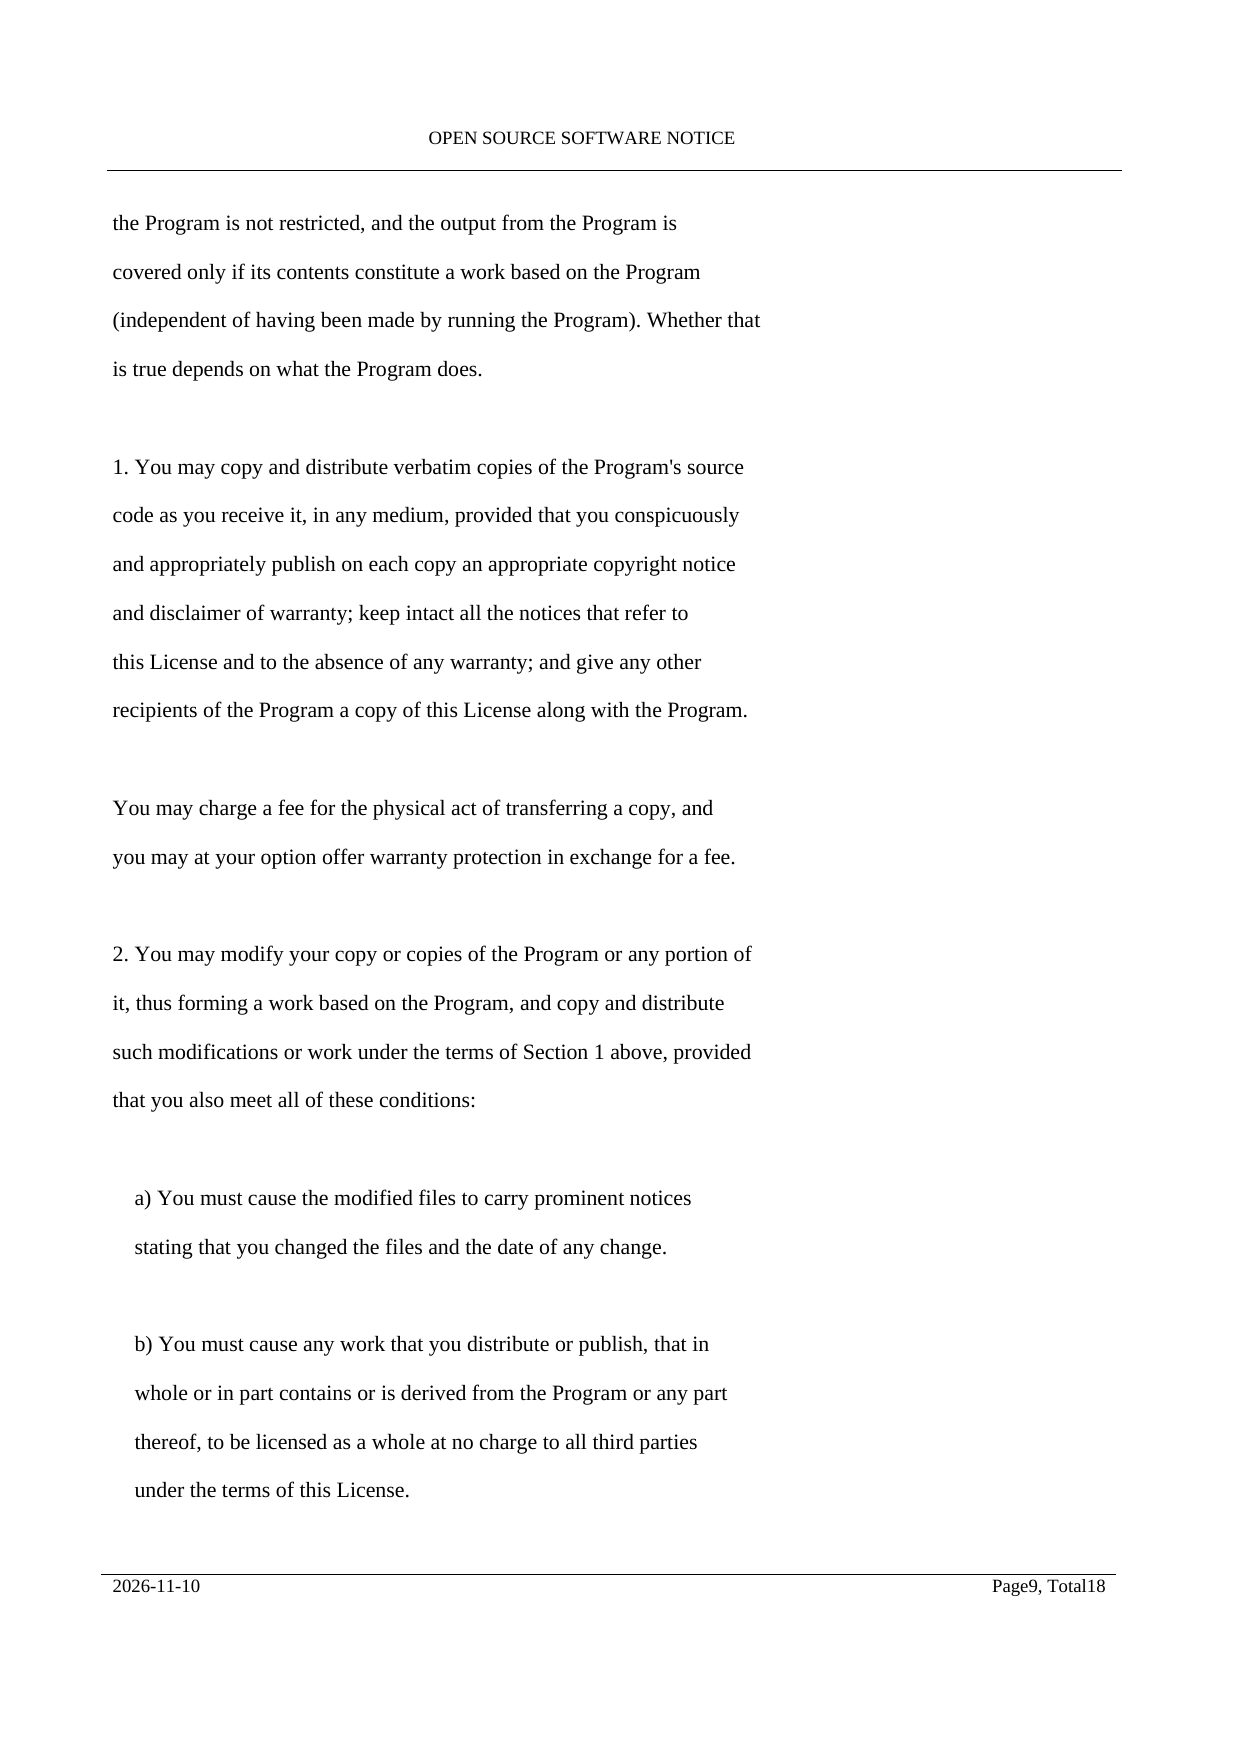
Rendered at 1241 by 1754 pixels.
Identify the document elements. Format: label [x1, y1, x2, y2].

text [112, 206, 1128, 1506]
